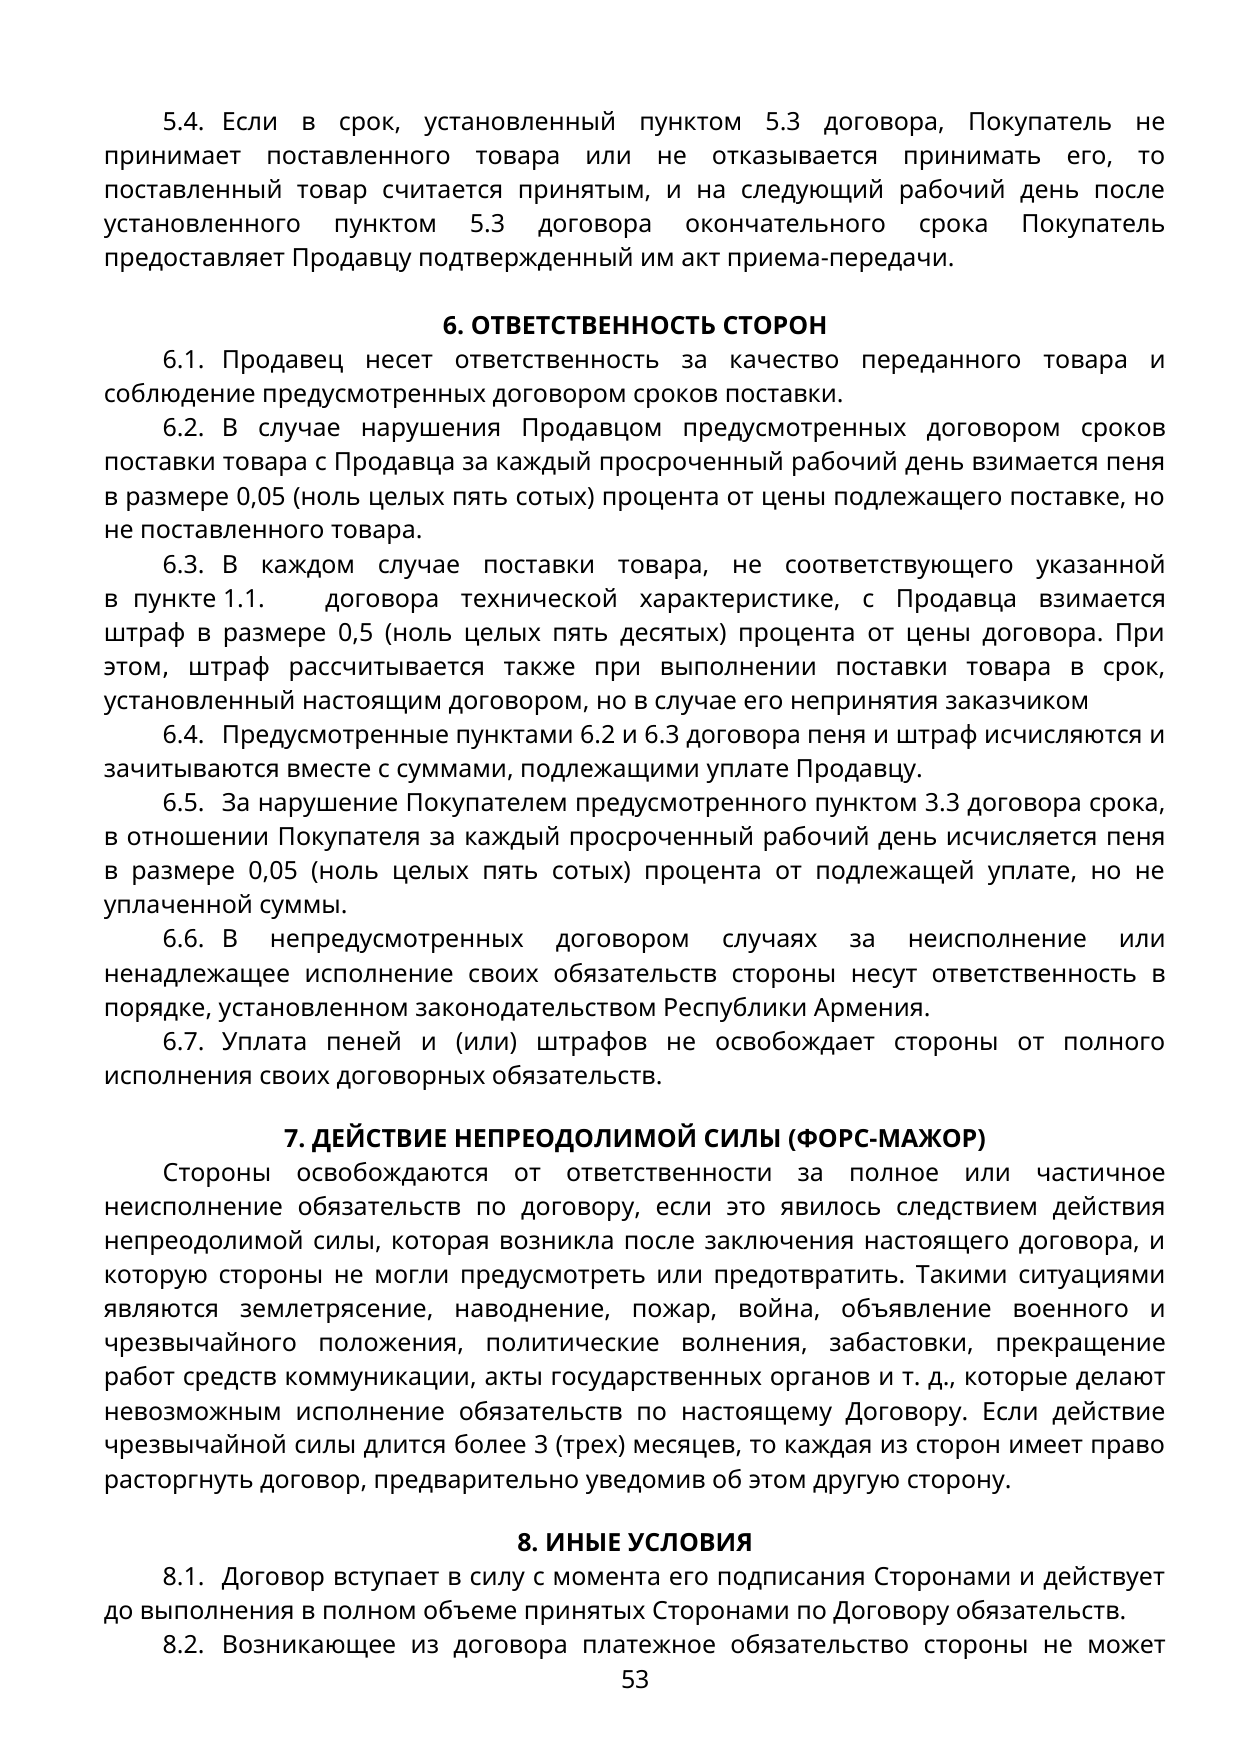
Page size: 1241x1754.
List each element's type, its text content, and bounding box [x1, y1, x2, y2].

text Стороны освобождаются от ответственности за полное или частичное неисполнение обязательств по договору, если это явилось следствием действия непреодолимой силы, которая возникла после заключения настоящего договора, и которую стороны не могли предусмотреть или предотвратить. Такими ситуациями являются землетрясение, наводнение, пожар, война, объявление военного и чрезвычайного положения, политические волнения, забастовки, прекращение работ средств коммуникации, акты государственных органов и т. д., которые делают невозможным исполнение обязательств по настоящему Договору. Если действие чрезвычайной силы длится более 3 (трех) месяцев, то каждая из сторон имеет право расторгнуть договор, предварительно уведомив об этом другую сторону. [103, 1155, 1167, 1495]
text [103, 1627, 1167, 1661]
text 6.3. В каждом случае поставки товара, не соответствующего указанной в пункте 1.1. договора технической характеристике, с Продавца взимается штраф в размере 0,5 (ноль целых пять десятых) процента от цены договора. При этом, штраф рассчитывается также при выполнении поставки товара в срок, установленный настоящим договором, но в случае его непринятия заказчиком [103, 546, 1167, 717]
text 6.6. В непредусмотренных договором случаях за неисполнение или ненадлежащее исполнение своих обязательств стороны несут ответственность в порядке, установленном законодательством Республики Армения. [103, 921, 1167, 1023]
text 6.7. Уплата пеней и (или) штрафов не освобождает стороны от полного исполнения своих договорных обязательств. [103, 1023, 1167, 1091]
text 8.1. Договор вступает в силу с момента его подписания Сторонами и действует до выполнения в полном объеме принятых Сторонами по Договору обязательств. [103, 1558, 1167, 1627]
text 6. ОТВЕТСТВЕННОСТЬ СТОРОН [103, 308, 1167, 342]
text 6.1. Продавец несет ответственность за качество переданного товара и соблюдение предусмотренных договором сроков поставки. [103, 342, 1167, 410]
text 7. ДЕЙСТВИЕ НЕПРЕОДОЛИМОЙ СИЛЫ (ФОРС-МАЖОР) [103, 1121, 1167, 1155]
text 6.2. В случае нарушения Продавцом предусмотренных договором сроков поставки товара с Продавца за каждый просроченный рабочий день взимается пеня в размере 0,05 (ноль целых пять сотых) процента от цены подлежащего поставке, но не поставленного товара. [103, 410, 1167, 546]
text 6.5. За нарушение Покупателем предусмотренного пунктом 3.3 договора срока, в отношении Покупателя за каждый просроченный рабочий день исчисляется пеня в размере 0,05 (ноль целых пять сотых) процента от подлежащей уплате, но не уплаченной суммы. [103, 785, 1167, 921]
text 8. ИНЫЕ УСЛОВИЯ [103, 1524, 1167, 1558]
text 6.4. Предусмотренные пунктами 6.2 и 6.3 договора пеня и штраф исчисляются и зачитываются вместе с суммами, подлежащими уплате Продавцу. [103, 717, 1167, 785]
text 5.4. Если в срок, установленный пунктом 5.3 договора, Покупатель не принимает поставленного товара или не отказывается принимать его, то поставленный товар считается принятым, и на следующий рабочий день после установленного пунктом 5.3 договора окончательного срока Покупатель предоставляет Продавцу подтвержденный им акт приема-передачи. [103, 103, 1167, 274]
